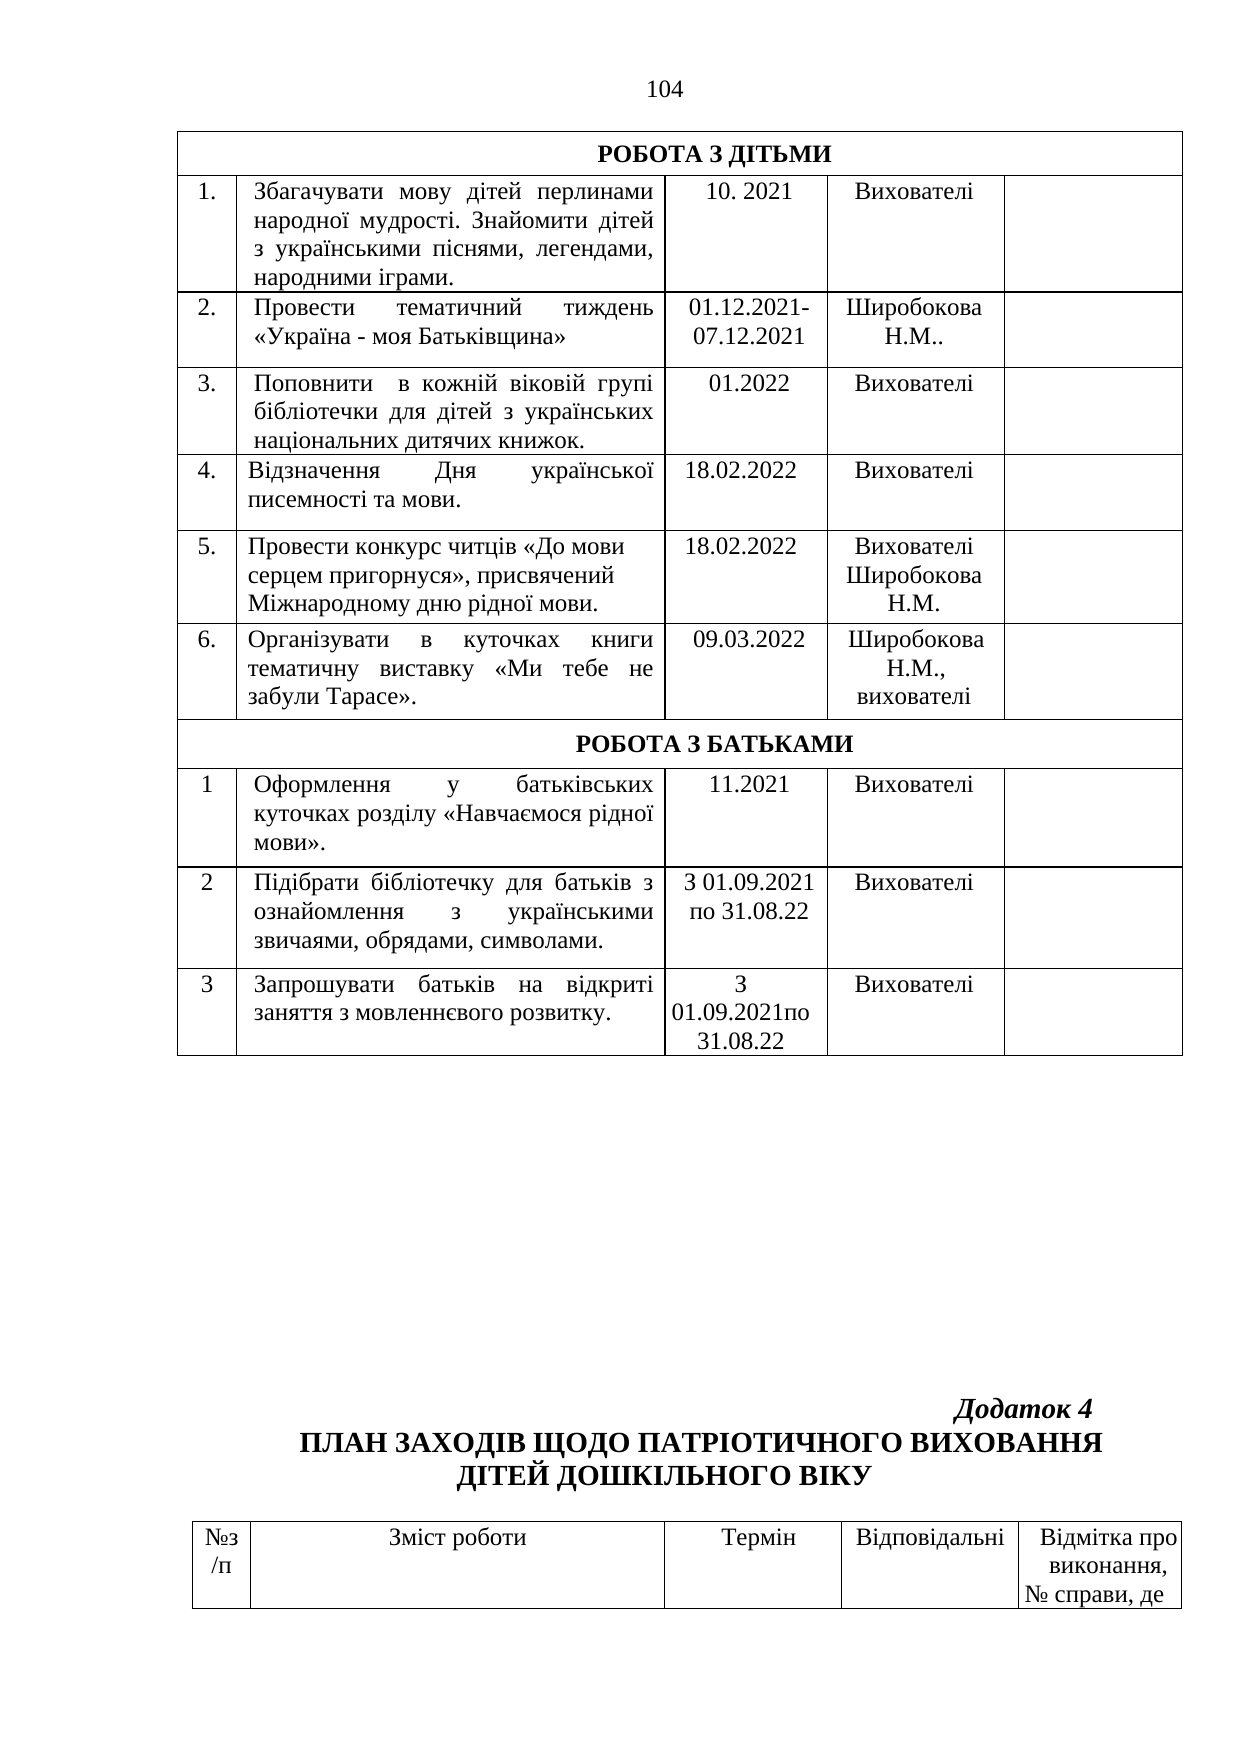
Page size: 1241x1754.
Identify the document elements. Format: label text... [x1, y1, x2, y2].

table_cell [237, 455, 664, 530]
text Додаток 4 [177, 1391, 1093, 1425]
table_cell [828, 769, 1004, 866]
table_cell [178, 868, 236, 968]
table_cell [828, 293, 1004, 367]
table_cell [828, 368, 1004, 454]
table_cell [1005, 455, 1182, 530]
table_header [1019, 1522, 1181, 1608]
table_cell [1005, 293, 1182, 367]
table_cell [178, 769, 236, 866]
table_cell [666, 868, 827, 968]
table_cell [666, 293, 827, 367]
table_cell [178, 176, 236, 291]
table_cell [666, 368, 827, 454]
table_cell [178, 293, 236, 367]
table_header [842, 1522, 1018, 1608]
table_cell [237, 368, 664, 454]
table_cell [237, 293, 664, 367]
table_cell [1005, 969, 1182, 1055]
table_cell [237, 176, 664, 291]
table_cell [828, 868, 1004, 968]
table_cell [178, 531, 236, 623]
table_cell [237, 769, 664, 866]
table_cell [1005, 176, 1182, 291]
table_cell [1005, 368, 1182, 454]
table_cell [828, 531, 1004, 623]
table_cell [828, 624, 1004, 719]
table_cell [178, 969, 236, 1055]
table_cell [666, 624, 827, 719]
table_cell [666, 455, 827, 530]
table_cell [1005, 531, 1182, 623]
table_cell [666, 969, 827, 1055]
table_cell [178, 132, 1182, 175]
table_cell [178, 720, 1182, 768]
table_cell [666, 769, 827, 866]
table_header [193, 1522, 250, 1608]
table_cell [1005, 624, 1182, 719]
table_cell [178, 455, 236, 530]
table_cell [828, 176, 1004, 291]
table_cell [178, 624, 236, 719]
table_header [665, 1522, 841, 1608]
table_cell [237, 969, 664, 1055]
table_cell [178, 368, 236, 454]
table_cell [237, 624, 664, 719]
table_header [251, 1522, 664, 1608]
text ПЛАН ЗАХОДІВ ЩОДО ПАТРІОТИЧНОГО ВИХОВАННЯ ДІТЕЙ ДОШКІЛЬНОГО ВІКУ [177, 1425, 1152, 1492]
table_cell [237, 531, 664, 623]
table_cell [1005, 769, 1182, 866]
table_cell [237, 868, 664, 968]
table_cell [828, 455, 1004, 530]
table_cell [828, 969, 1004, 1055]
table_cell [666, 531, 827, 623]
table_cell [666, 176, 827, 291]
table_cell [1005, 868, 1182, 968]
